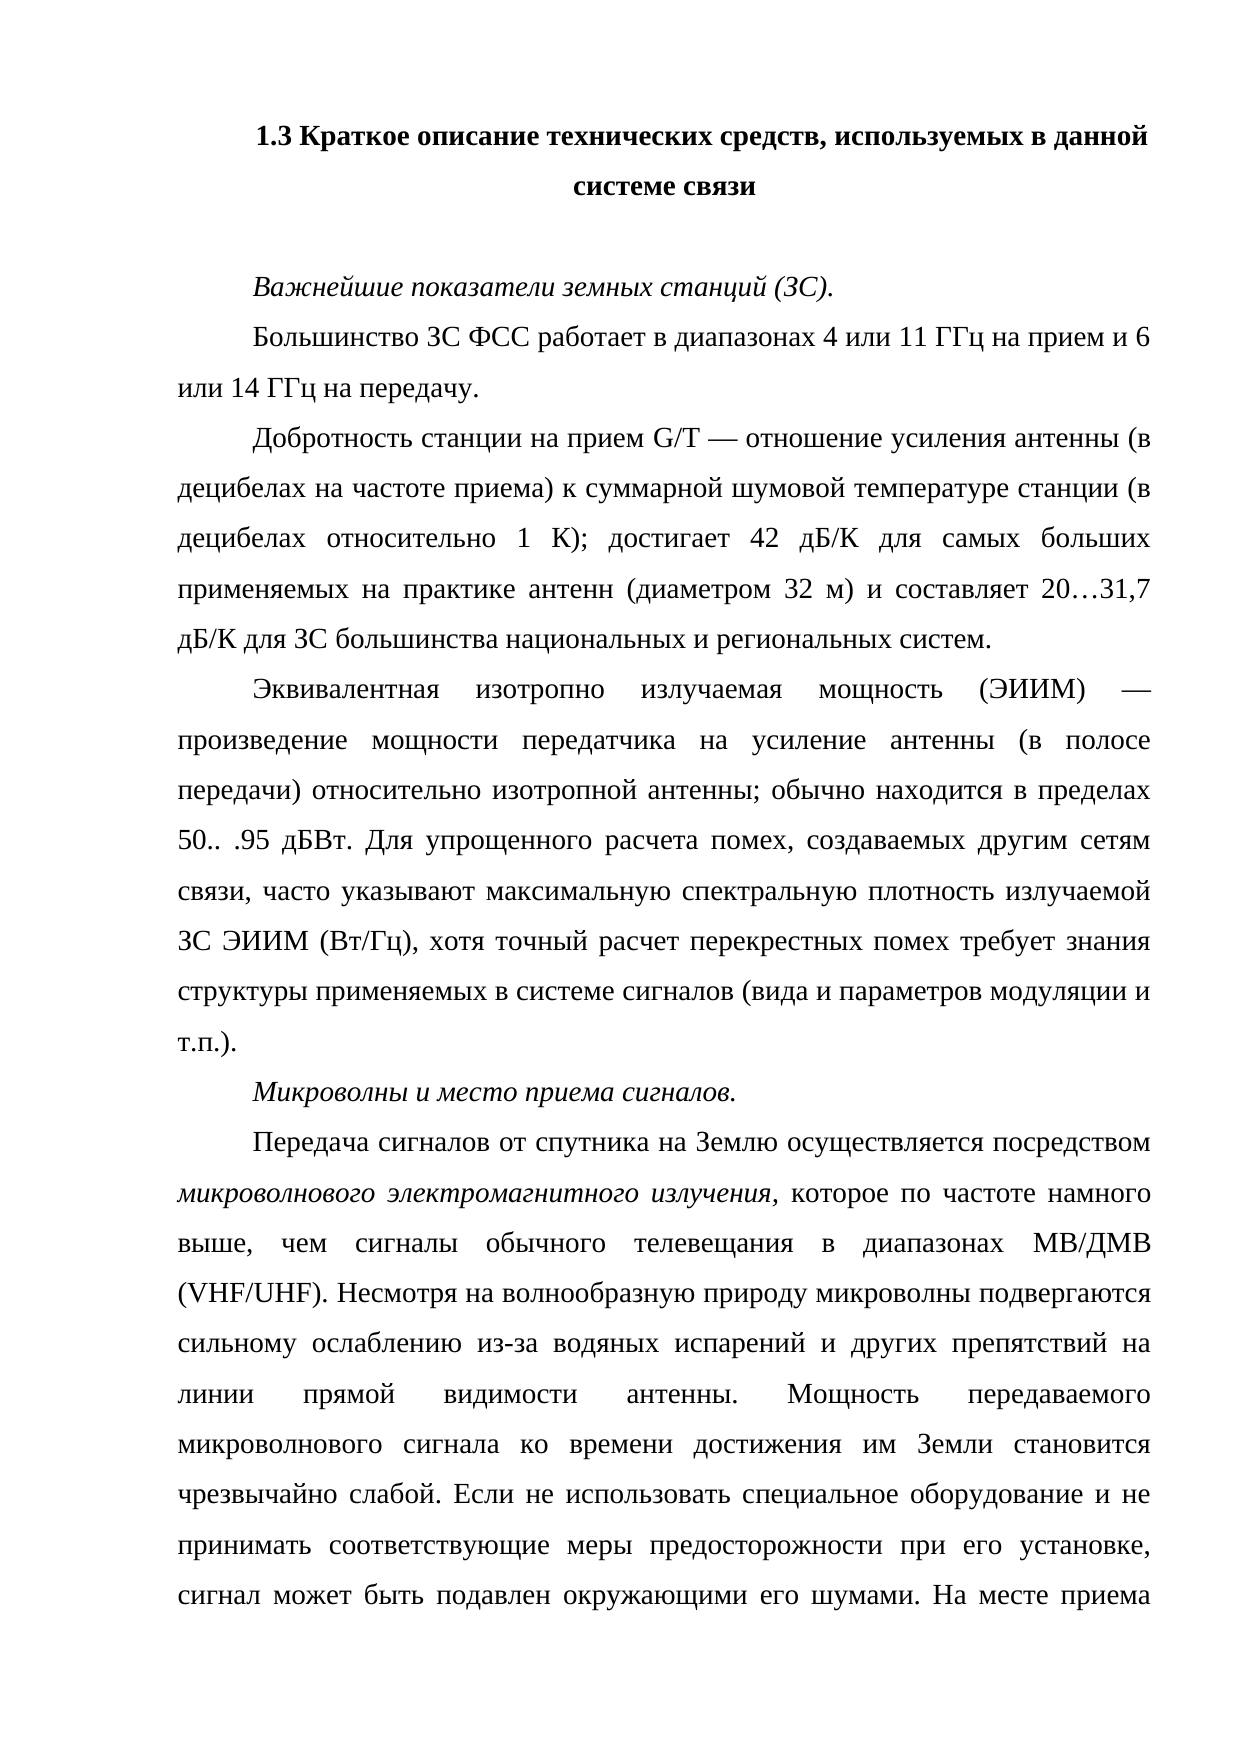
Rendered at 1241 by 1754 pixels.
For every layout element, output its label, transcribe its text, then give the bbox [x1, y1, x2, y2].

text Добротность станции на прием G/T — отношение усиления антенны (в децибелах на частоте приема) к суммарной шумовой температуре станции (в децибелах относительно 1 К); достигает 42 дБ/К для самых больших применяемых на практике антенн (диаметром ) и составляет 20…31,7 дБ/К для ЗС большинства национальных и региональных систем. [177, 420, 1152, 655]
text Микроволны и место приема сигналов. [177, 1074, 1152, 1108]
text Эквивалентная изотропно излучаемая мощность (ЭИИМ) — произведение мощности передатчика на усиление антенны (в полосе передачи) относительно изотропной антенны; обычно находится в пределах 50.. .95 дБВт. Для упрощенного расчета помех, создаваемых другим сетям связи, часто указывают максимальную спектральную плотность излучаемой ЗС ЭИИМ (Вт/Гц), хотя точный расчет перекрестных помех требует знания структуры применяемых в системе сигналов (вида и параметров модуляции и т.п.). [177, 672, 1152, 1057]
text 1.3 Краткое описание технических средств, используемых в данной системе связи [177, 118, 1152, 202]
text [177, 1124, 1152, 1611]
text Важнейшие показатели земных станций (ЗС). [177, 269, 1152, 303]
text Большинство ЗС ФСС работает в диапазонах 4 или 11 ГГц на прием и 6 или 14 ГГц на передачу. [177, 319, 1152, 403]
